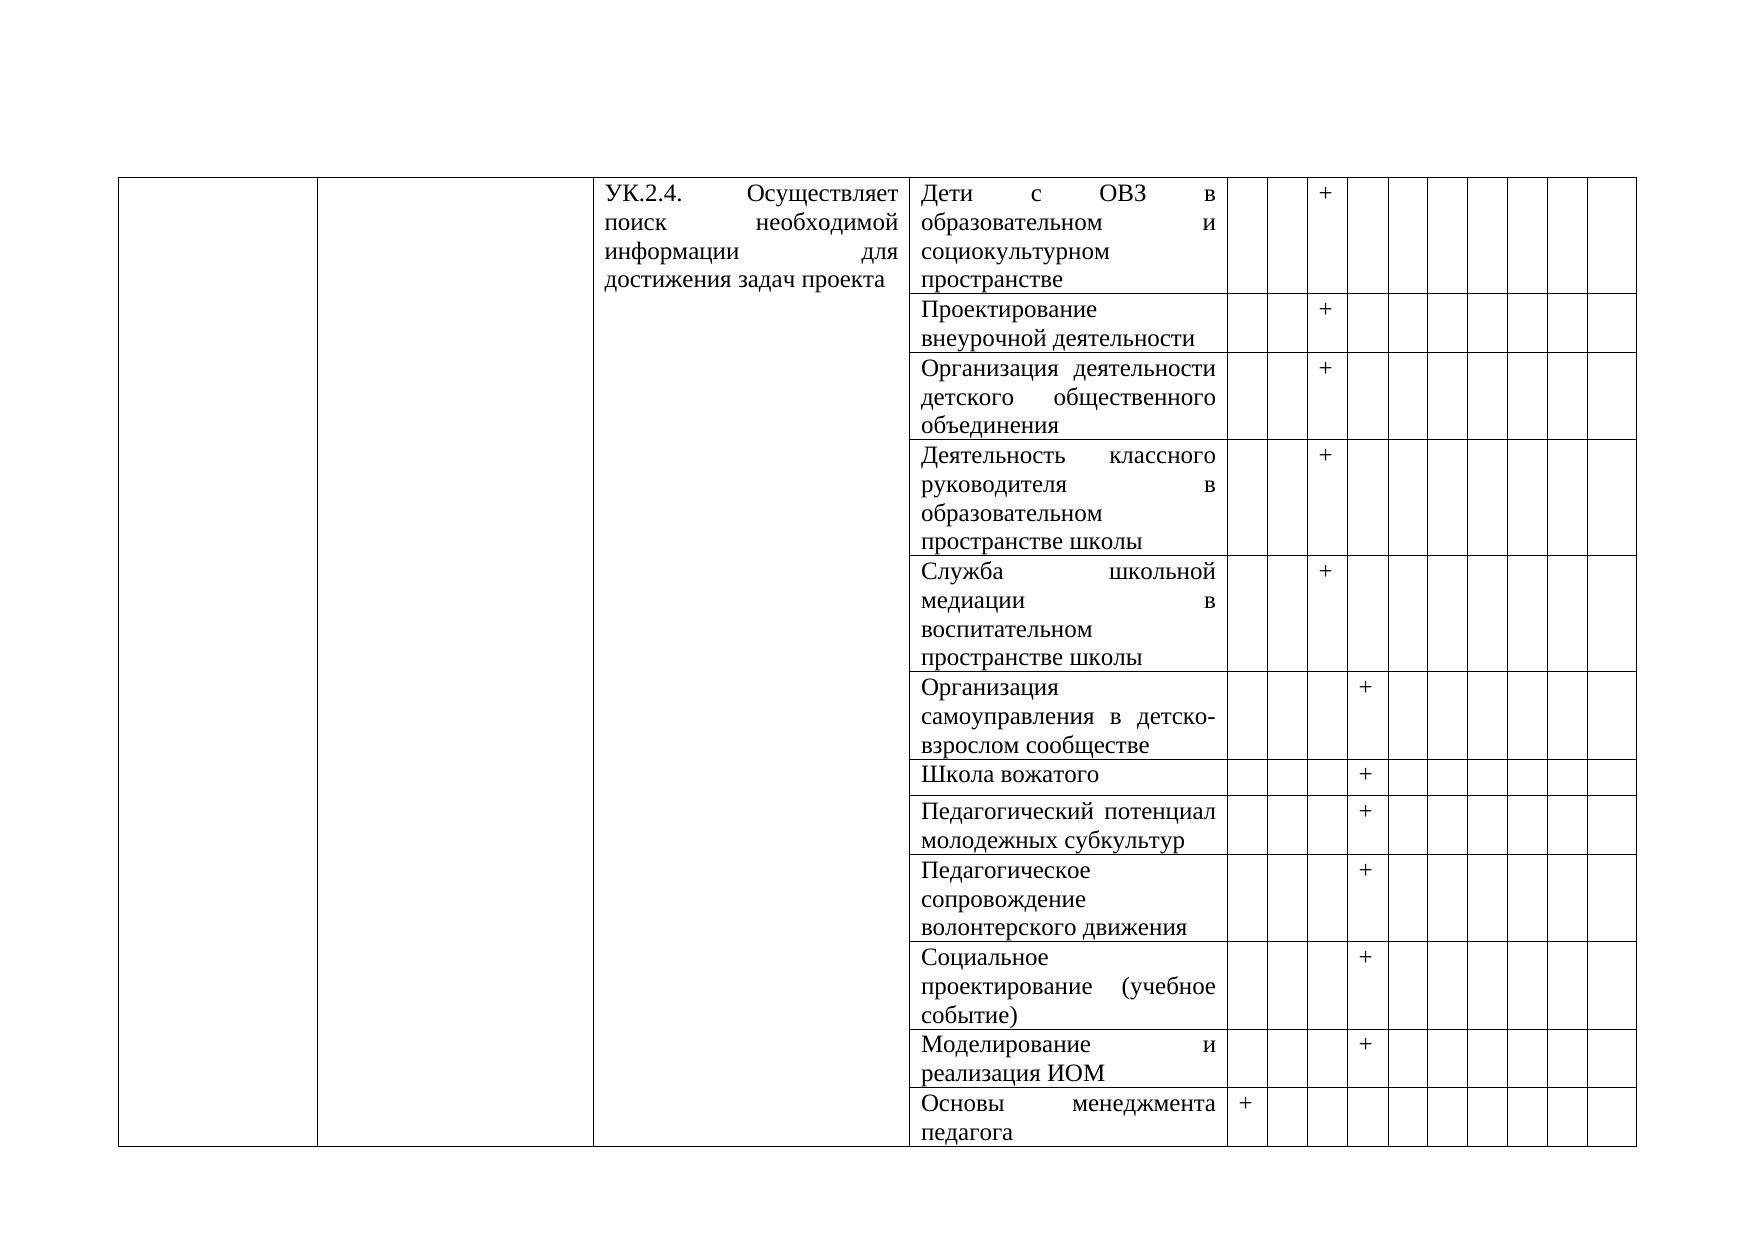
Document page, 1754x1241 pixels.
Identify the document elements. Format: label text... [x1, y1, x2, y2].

table_cell [1508, 353, 1547, 439]
table_cell [1468, 294, 1507, 352]
table_cell [1268, 1030, 1307, 1087]
table_cell [1468, 1088, 1507, 1146]
table_cell + [1308, 178, 1347, 293]
table_cell [1468, 353, 1507, 439]
table_cell [1428, 294, 1467, 352]
table_cell [1308, 760, 1347, 795]
table_cell [1389, 760, 1427, 795]
table_cell [1468, 796, 1507, 854]
table_cell [1268, 942, 1307, 1028]
table_cell [1548, 440, 1587, 555]
table_cell Педагогическое сопровождение волонтерского движения [910, 855, 1227, 941]
table_cell + [1348, 796, 1388, 854]
table_cell [1268, 178, 1307, 293]
table_cell [1428, 672, 1467, 758]
table_cell + [1348, 942, 1388, 1028]
table_cell [1268, 796, 1307, 854]
table_cell [1389, 556, 1427, 671]
table_cell [1268, 760, 1307, 795]
table_cell [1348, 178, 1388, 293]
table_cell Школа вожатого [910, 760, 1227, 795]
table_cell [1548, 178, 1587, 293]
table_cell [1228, 760, 1267, 795]
table_cell [1468, 556, 1507, 671]
table_cell [1468, 178, 1507, 293]
table_cell [1548, 353, 1587, 439]
table_cell [1468, 855, 1507, 941]
table_cell [1348, 1088, 1388, 1146]
table_cell [1308, 855, 1347, 941]
table_cell [1389, 1088, 1427, 1146]
table_cell Дети с ОВЗ в образовательном и социокультурном пространстве [910, 178, 1227, 293]
table_cell [1588, 855, 1636, 941]
table_cell [1389, 1030, 1427, 1087]
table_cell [910, 942, 1227, 1028]
table_cell [1308, 1088, 1347, 1146]
table_cell [1268, 556, 1307, 671]
table_cell [1228, 556, 1267, 671]
table_cell [1428, 556, 1467, 671]
table_cell [1228, 440, 1267, 555]
table_cell [1508, 796, 1547, 854]
table_cell + [1308, 294, 1347, 352]
table_cell [1588, 1088, 1636, 1146]
table_cell [1428, 855, 1467, 941]
table_cell [1268, 353, 1307, 439]
table_cell [1548, 672, 1587, 758]
table_cell [1228, 294, 1267, 352]
table_cell [1548, 855, 1587, 941]
table_cell Основы менеджмента педагога [910, 1088, 1227, 1146]
table_cell [1308, 672, 1347, 758]
table_cell УК.2.4. Осуществляет поиск необходимой информации для достижения задач проекта [594, 178, 909, 1146]
table_cell [1228, 855, 1267, 941]
table_cell [1268, 440, 1307, 555]
table_cell Организация самоуправления в детско-взрослом сообществе [910, 672, 1227, 758]
table_cell Моделирование и реализация ИОМ [910, 1030, 1227, 1087]
table_cell [1268, 855, 1307, 941]
table_cell Педагогический потенциал молодежных субкультур [910, 796, 1227, 854]
table_cell [1548, 796, 1587, 854]
table_cell [1228, 942, 1267, 1028]
table_cell [1428, 1030, 1467, 1087]
table_cell + [1308, 556, 1347, 671]
table_cell [1588, 294, 1636, 352]
table_cell [1548, 942, 1587, 1028]
table_cell [1588, 672, 1636, 758]
table_cell Служба школьной медиации в воспитательном пространстве школы [910, 556, 1227, 671]
table_cell + [1308, 440, 1347, 555]
table_cell [1588, 178, 1636, 293]
table_cell [1268, 294, 1307, 352]
table_cell [1588, 440, 1636, 555]
table_cell [1428, 178, 1467, 293]
table_cell [1508, 440, 1547, 555]
table_cell [1508, 855, 1547, 941]
table_cell + [1348, 855, 1388, 941]
table_cell [1588, 353, 1636, 439]
table_cell [1548, 556, 1587, 671]
table_cell [1548, 760, 1587, 795]
table_cell [1428, 796, 1467, 854]
table_cell [1228, 672, 1267, 758]
table_cell [1548, 294, 1587, 352]
table_cell [1508, 556, 1547, 671]
table_cell [1348, 440, 1388, 555]
table_cell [1389, 855, 1427, 941]
table_cell [1389, 672, 1427, 758]
table_cell [1348, 556, 1388, 671]
table_cell [1508, 1030, 1547, 1087]
table_cell [1588, 556, 1636, 671]
table_cell [1468, 440, 1507, 555]
table_cell + [1308, 353, 1347, 439]
table_cell [1389, 440, 1427, 555]
table_cell [1588, 760, 1636, 795]
table_cell [1228, 353, 1267, 439]
table_cell [1468, 942, 1507, 1028]
table_cell [1348, 294, 1388, 352]
table_cell [1268, 1088, 1307, 1146]
table_cell [1588, 796, 1636, 854]
table_cell [1508, 672, 1547, 758]
table_cell + [1348, 672, 1388, 758]
table_cell + [1348, 1030, 1388, 1087]
table_cell [1389, 942, 1427, 1028]
table_cell [1308, 942, 1347, 1028]
table_cell + [1348, 760, 1388, 795]
table_cell Организация деятельности детского общественного объединения [910, 353, 1227, 439]
table_cell Деятельность классного руководителя в образовательном пространстве школы [910, 440, 1227, 555]
table_cell [1389, 353, 1427, 439]
table_cell [1468, 1030, 1507, 1087]
table_cell Проектирование внеурочной деятельности [910, 294, 1227, 352]
table_cell [1508, 294, 1547, 352]
table_cell [1389, 178, 1427, 293]
table_cell [1428, 942, 1467, 1028]
table_cell [1588, 1030, 1636, 1087]
table_cell [1268, 672, 1307, 758]
table_cell [1548, 1088, 1587, 1146]
table_cell [1389, 796, 1427, 854]
table_cell [1468, 672, 1507, 758]
table_cell [1508, 942, 1547, 1028]
table_cell [1228, 178, 1267, 293]
table_cell [1428, 1088, 1467, 1146]
table_cell [1508, 760, 1547, 795]
table_cell [1548, 1030, 1587, 1087]
table_cell [1508, 1088, 1547, 1146]
table_cell [1228, 1030, 1267, 1087]
table_cell [1308, 796, 1347, 854]
table_cell [1428, 353, 1467, 439]
table_cell [1428, 760, 1467, 795]
table_cell [1308, 1030, 1347, 1087]
table_cell [1588, 942, 1636, 1028]
table_cell [1428, 440, 1467, 555]
table_cell [1389, 294, 1427, 352]
table_cell + [1228, 1088, 1267, 1146]
table_cell [1348, 353, 1388, 439]
table_cell [1468, 760, 1507, 795]
table_cell [1508, 178, 1547, 293]
table_cell [1228, 796, 1267, 854]
